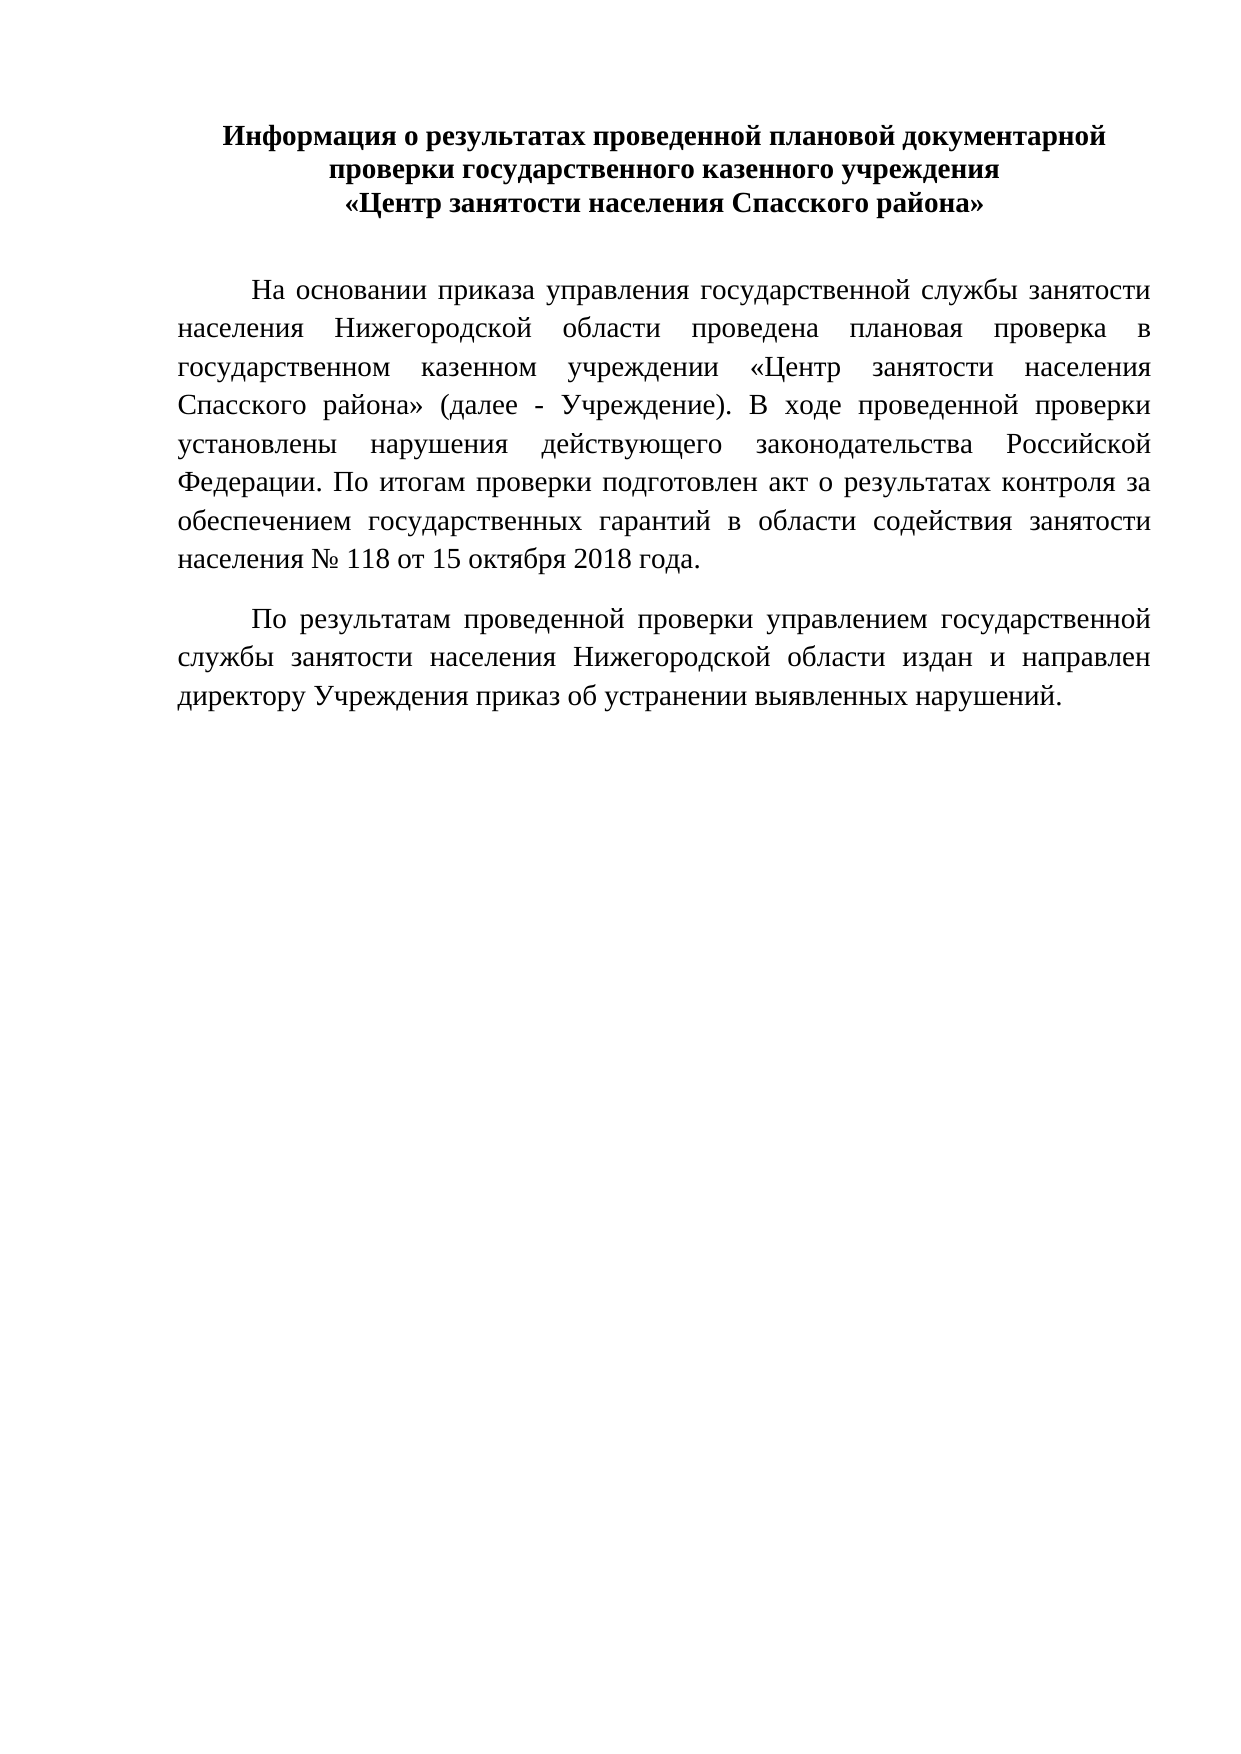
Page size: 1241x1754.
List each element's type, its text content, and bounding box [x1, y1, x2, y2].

text «Центр занятости населения Спасского района» [177, 185, 1152, 219]
text По результатам проведенной проверки управлением государственной службы занятости населения Нижегородской области издан и направлен директору Учреждения приказ об устранении выявленных нарушений. [177, 601, 1152, 712]
text Информация о результатах проведенной плановой документарной проверки государственного казенного учреждения [177, 118, 1152, 185]
text На основании приказа управления государственной службы занятости населения Нижегородской области проведена плановая проверка в государственном казенном учреждении «Центр занятости населения Спасского района» (далее - Учреждение). В ходе проведенной проверки установлены нарушения действующего законодательства Российской Федерации. По итогам проверки подготовлен акт о результатах контроля за обеспечением государственных гарантий в области содействия занятости населения № 118 от 15 октября 2018 года. [177, 272, 1152, 575]
